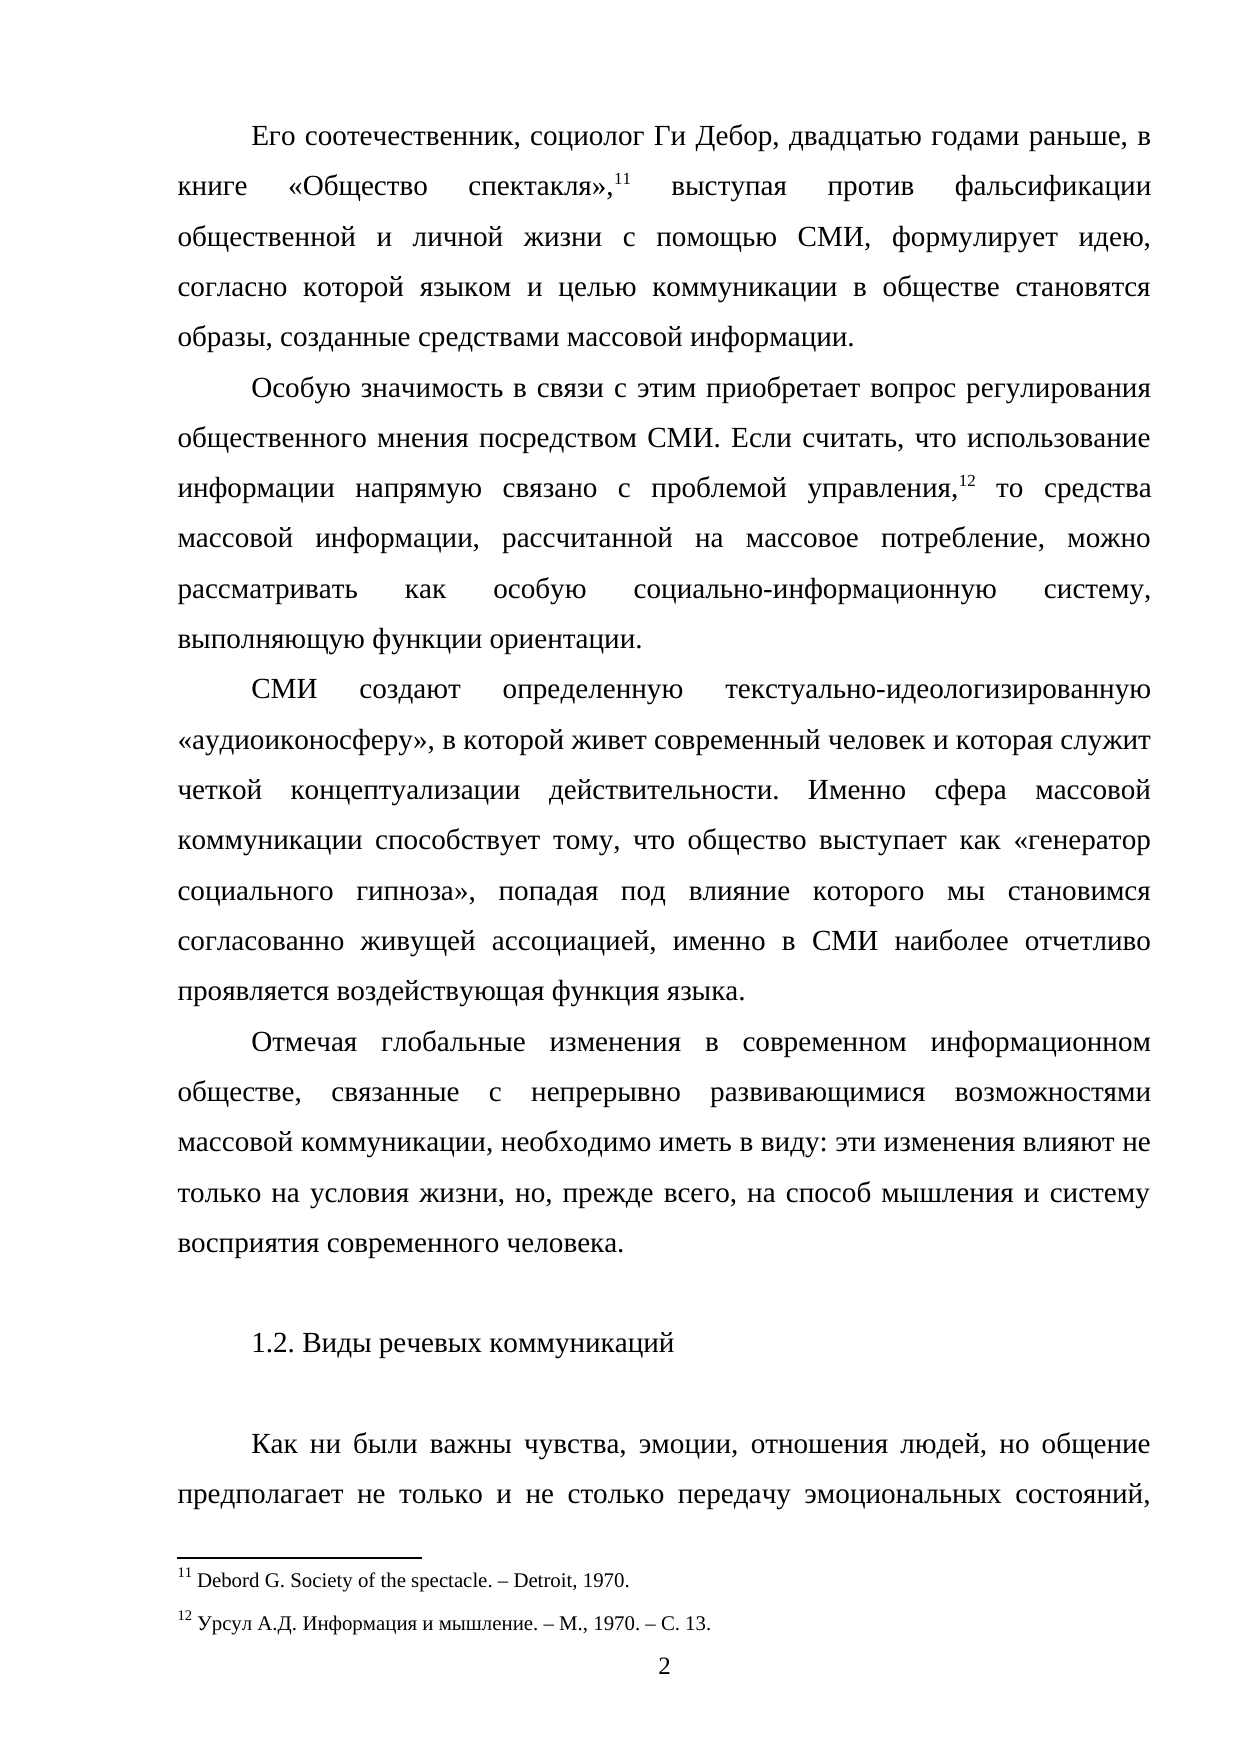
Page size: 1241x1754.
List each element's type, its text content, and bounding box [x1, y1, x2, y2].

text 1.2. Виды речевых коммуникаций [177, 1326, 1152, 1359]
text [177, 1426, 1152, 1510]
text Отмечая глобальные изменения в современном информационном обществе, связанные с непрерывно развивающимися возможностями массовой коммуникации, необходимо иметь в виду: эти изменения влияют не только на условия жизни, но, прежде всего, на способ мышления и систему восприятия современного человека. [177, 1024, 1152, 1258]
text СМИ создают определенную текстуально-идеологизированную «аудиоиконосферу», в которой живет современный человек и которая служит четкой концептуализации действительности. Именно сфера массовой коммуникации способствует тому, что общество выступает как «генератор социального гипноза», попадая под влияние которого мы становимся согласованно живущей ассоциацией, именно в СМИ наиболее отчетливо проявляется воздействующая функция языка. [177, 672, 1152, 1007]
text Особую значимость в связи с этим приобретает вопрос регулирования общественного мнения посредством СМИ. Если считать, что использование информации напрямую связано с проблемой управления, то средства массовой информации, рассчитанной на массовое потребление, можно рассматривать как особую социально-информационную систему, выполняющую функции ориентации. [177, 370, 1152, 655]
text Его соотечественник, социолог Ги Дебор, двадцатью годами раньше, в книге «Общество спектакля», выступая против фальсификации общественной и личной жизни с помощью СМИ, формулирует идею, согласно которой языком и целью коммуникации в обществе становятся образы, созданные средствами массовой информации. [177, 118, 1152, 353]
